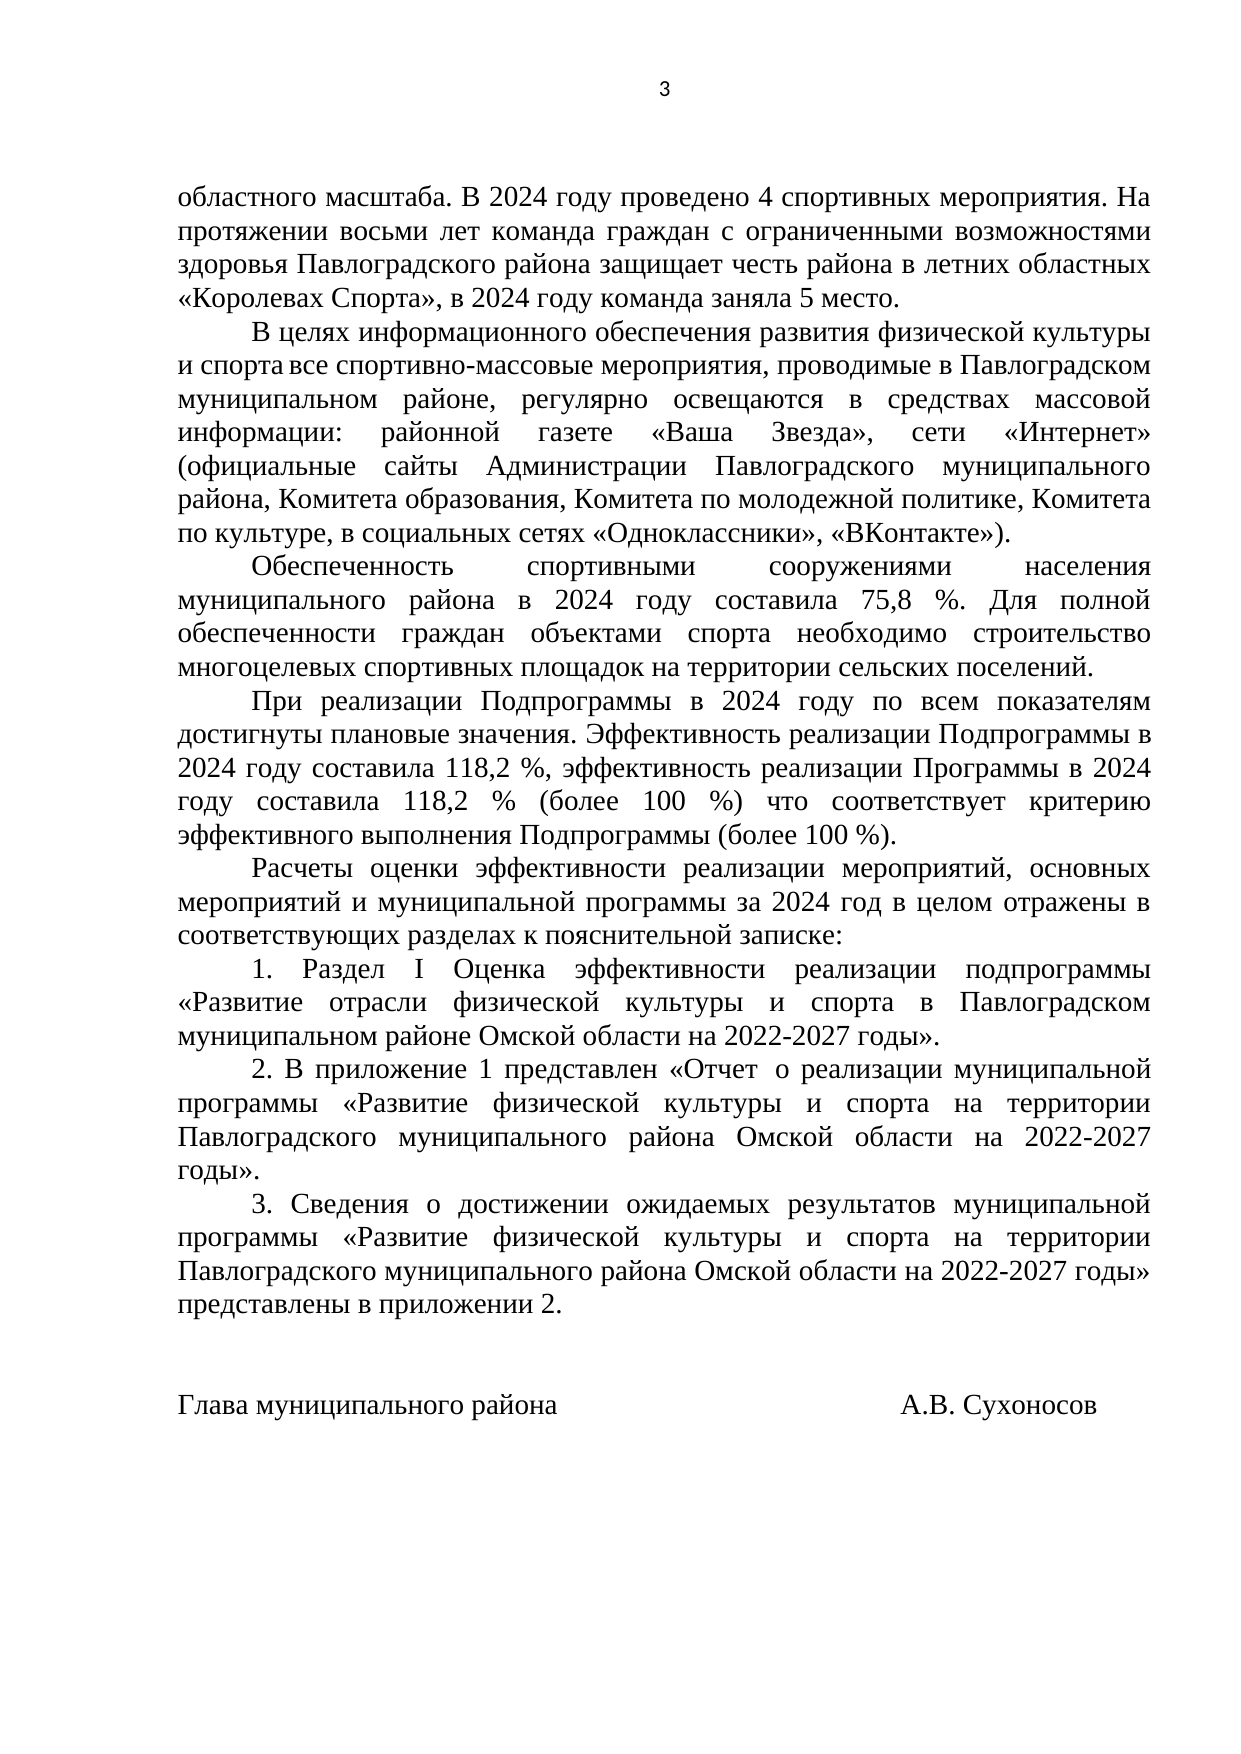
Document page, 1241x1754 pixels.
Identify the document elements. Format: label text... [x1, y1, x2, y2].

text Расчеты оценки эффективности реализации мероприятий, основных мероприятий и муниципальной программы за 2024 год в целом отражены в соответствующих разделах к пояснительной записке: [177, 850, 1152, 951]
text 3. Сведения о достижении ожидаемых результатов муниципальной программы «Развитие физической культуры и спорта на территории Павлоградского муниципального района Омской области на 2022-2027 годы» представлены в приложении 2. [177, 1186, 1152, 1320]
text 2. В приложение 1 представлен «Отчет о реализации муниципальной программы «Развитие физической культуры и спорта на территории Павлоградского муниципального района Омской области на 2022-2027 годы». [177, 1052, 1152, 1186]
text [177, 179, 1152, 314]
text При реализации Подпрограммы в 2024 году по всем показателям достигнуты плановые значения. Эффективность реализации Подпрограммы в 2024 году составила 118,2 %, эффективность реализации Программы в 2024 году составила 118,2 % (более 100 %) что соответствует критерию эффективного выполнения Подпрограммы (более 100 %). [177, 683, 1152, 850]
text Глава муниципального района А.В. Сухоносов [177, 1387, 1152, 1421]
text В целях информационного обеспечения развития физической культуры и спорта все спортивно-массовые мероприятия, проводимые в Павлоградском муниципальном районе, регулярно освещаются в средствах массовой информации: районной газете «Ваша Звезда», сети «Интернет» (официальные сайты Администрации Павлоградского муниципального района, Комитета образования, Комитета по молодежной политике, Комитета по культуре, в социальных сетях «Одноклассники», «ВКонтакте»). [177, 314, 1152, 548]
text 1. Раздел I Оценка эффективности реализации подпрограммы «Развитие отрасли физической культуры и спорта в Павлоградском муниципальном районе Омской области на 2022-2027 годы». [177, 951, 1152, 1052]
text Обеспеченность спортивными сооружениями населения муниципального района в 2024 году составила 75,8 %. Для полной обеспеченности граждан объектами спорта необходимо строительство многоцелевых спортивных площадок на территории сельских поселений. [177, 548, 1152, 683]
